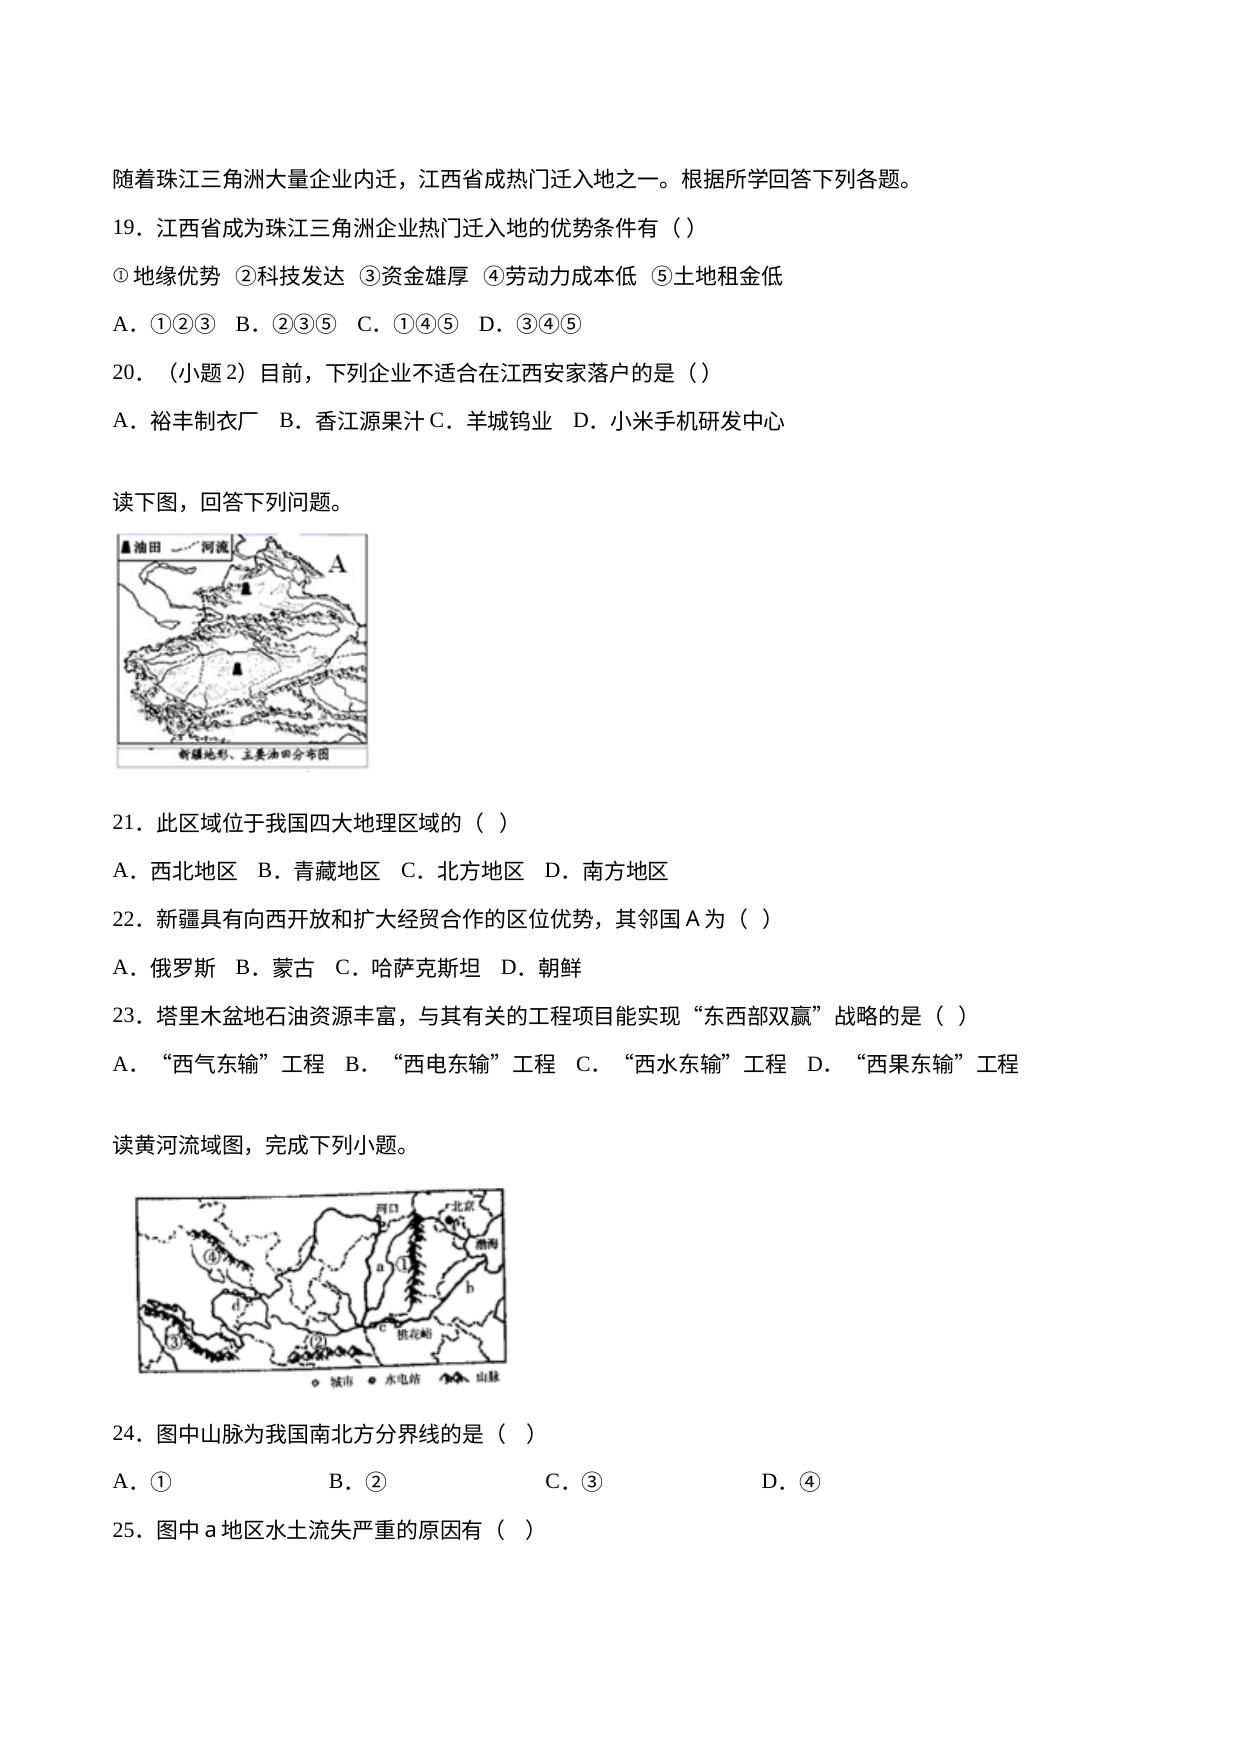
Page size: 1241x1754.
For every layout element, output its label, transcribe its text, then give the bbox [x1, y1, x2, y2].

picture [112, 532, 375, 777]
text A．西北地区 B．青藏地区 C．北方地区 D．南方地区 [112, 854, 1128, 886]
text ①地缘优势 ②科技发达 ③资金雄厚 ④劳动力成本低 ⑤土地租金低 [112, 259, 1128, 291]
text A．① B．② C．③ D．④ [112, 1465, 1128, 1497]
picture [112, 1176, 521, 1397]
text 19．江西省成为珠江三角洲企业热门迁入地的优势条件有（ ） [112, 210, 1128, 243]
text 22．新疆具有向西开放和扩大经贸合作的区位优势，其邻国A为（ ） [112, 902, 1128, 934]
text 随着珠江三角洲大量企业内迁，江西省成热门迁入地之一。根据所学回答下列各题。 [112, 162, 1128, 194]
text 24．图中山脉为我国南北方分界线的是（ ） [112, 1416, 1128, 1449]
text A．俄罗斯 B．蒙古 C．哈萨克斯坦 D．朝鲜 [112, 950, 1128, 983]
text A．①②③ B．②③⑤ C．①④⑤ D．③④⑤ [112, 307, 1128, 339]
text A．裕丰制衣厂 B．香江源果汁C．羊城钨业 D．小米手机研发中心 [112, 404, 1128, 436]
text 读下图，回答下列问题。 [112, 484, 1128, 517]
text 21．此区域位于我国四大地理区域的（ ） [112, 805, 1128, 838]
text 读黄河流域图，完成下列小题。 [112, 1128, 1128, 1160]
text 20．（小题2）目前，下列企业不适合在江西安家落户的是（ ） [112, 355, 1128, 388]
text 23．塔里木盆地石油资源丰富，与其有关的工程项目能实现“东西部双赢”战略的是（ ） [112, 999, 1128, 1031]
text A．“西气东输”工程 B．“西电东输”工程 C．“西水东输”工程 D．“西果东输”工程 [112, 1047, 1128, 1079]
text 25．图中a地区水土流失严重的原因有（ ） [112, 1513, 1128, 1546]
